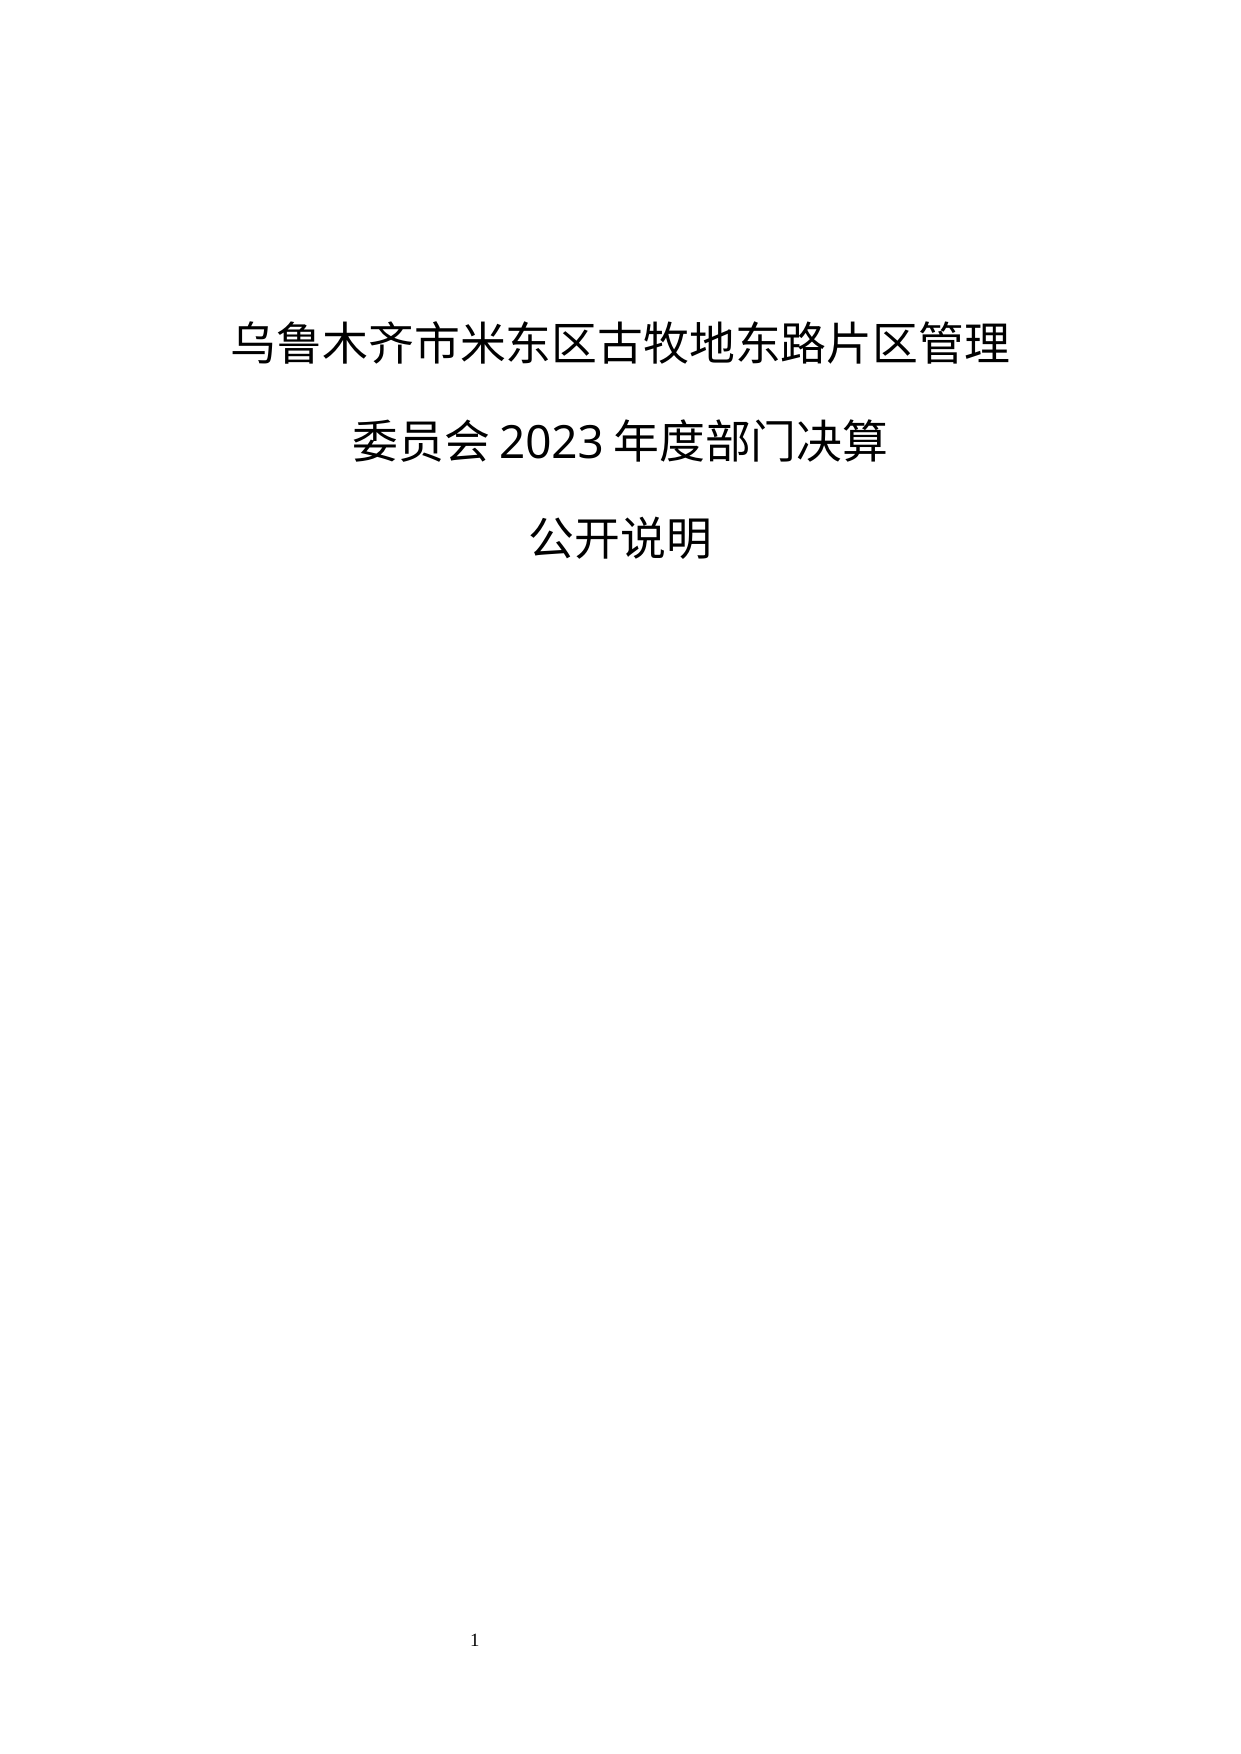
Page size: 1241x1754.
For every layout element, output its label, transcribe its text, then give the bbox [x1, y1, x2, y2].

text 委员会2023年度部门决算 [187, 389, 1053, 487]
text 乌鲁木齐市米东区古牧地东路片区管理 [187, 292, 1053, 389]
text 公开说明 [187, 487, 1053, 584]
